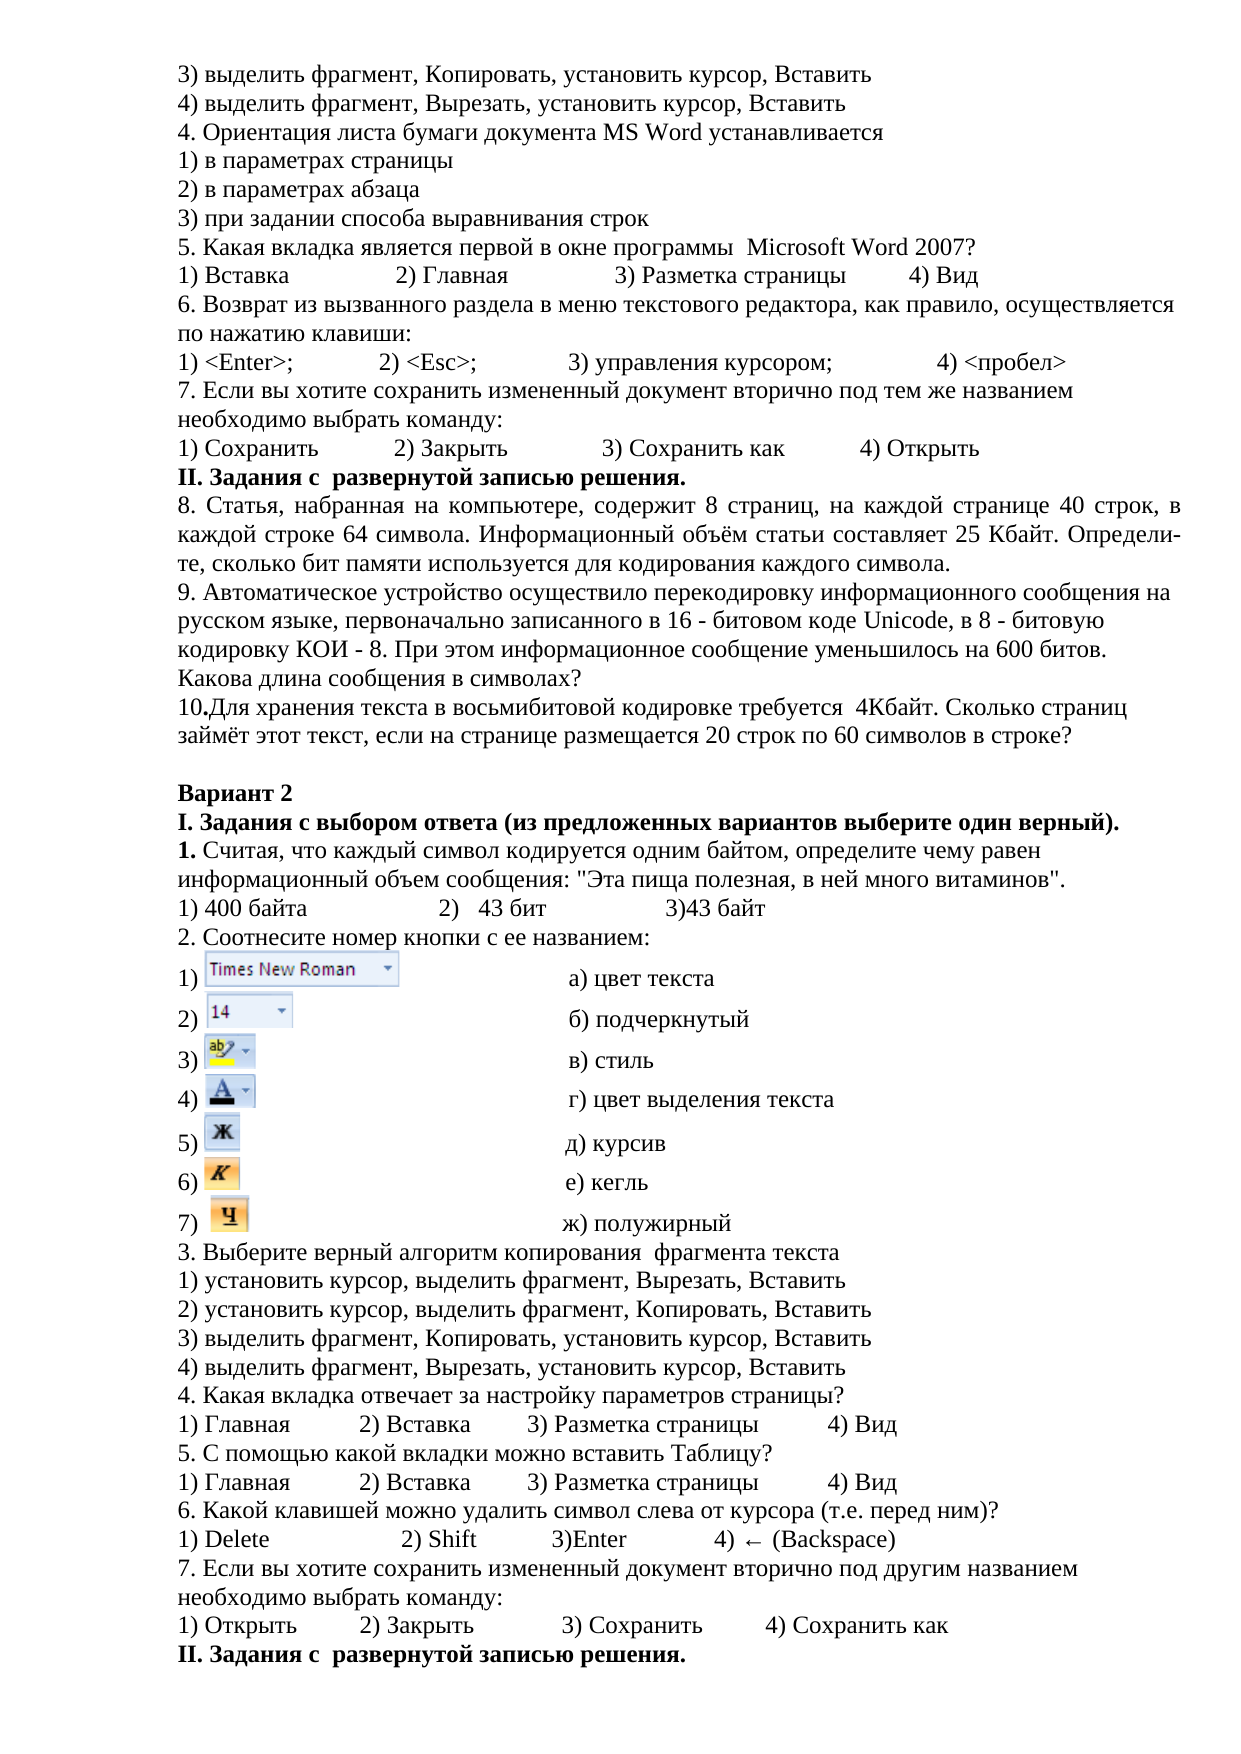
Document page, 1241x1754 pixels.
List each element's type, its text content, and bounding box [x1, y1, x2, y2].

text 1) а) цвет текста [177, 950, 1181, 992]
text 1) Вставка 2) Главная 3) Разметка страницы 4) Вид [177, 260, 1181, 289]
text 2. Соотнесите номер кнопки с ее названием: [177, 922, 1181, 950]
text 7. Если вы хотите сохранить измененный документ вторично под тем же названием необходимо выбрать команду: [177, 375, 1181, 433]
picture [210, 1195, 250, 1232]
text 4. Какая вкладка отвечает за настройку параметров страницы? [177, 1380, 1181, 1409]
text 9. Автоматическое устройство осуществило перекодировку информационного сообщения на русском языке, первоначально записанного в 16 - битовом коде Unicode, в 8 - битовую кодировку КОИ - 8. При этом информационное сообщение уменьшилось на 600 битов. Какова длина сообщения в символах? [177, 577, 1181, 692]
text 3) в) стиль [177, 1033, 1181, 1074]
text 4) г) цвет выделения текста [177, 1074, 1181, 1113]
text 6. Возврат из вызванного раздела в меню текстового редактора, как правило, осуществляется по нажатию клавиши: [177, 289, 1181, 347]
text 7) ж) полужирный [177, 1195, 1181, 1237]
list I. Задания с выбором ответа (из предложенных вариантов выберите один верный). [177, 807, 1181, 835]
text 10.Для хранения текста в восьмибитовой кодировке требуется 4Кбайт. Сколько страниц займёт этот текст, если на странице размещается 20 строк по 60 символов в строке? [177, 692, 1181, 749]
text 1) в параметрах страницы [177, 145, 1181, 174]
text 7. Если вы хотите сохранить измененный документ вторично под другим названием необходимо выбрать команду: [177, 1553, 1181, 1610]
text 5. С помощью какой вкладки можно вставить Таблицу? [177, 1438, 1181, 1467]
text II. Задания с развернутой записью решения. [177, 1639, 1181, 1668]
picture [204, 950, 400, 987]
text 1) 400 байта 2) 43 бит 3)43 байт [177, 893, 1181, 922]
text 2) установить курсор, выделить фрагмент, Копировать, Вставить [177, 1294, 1181, 1323]
text 3) при задании способа выравнивания строк [177, 203, 1181, 232]
picture [204, 1157, 241, 1190]
text 4) выделить фрагмент, Вырезать, установить курсор, Вставить [177, 88, 1181, 117]
text 4. Ориентация листа бумаги документа MS Word устанавливается [177, 117, 1181, 145]
text 1) Главная 2) Вставка 3) Разметка страницы 4) Вид [177, 1409, 1181, 1438]
text 1) Сохранить 2) Закрыть 3) Сохранить как 4) Открыть [177, 433, 1181, 462]
picture [204, 1074, 256, 1108]
text 2) в параметрах абзаца [177, 174, 1181, 203]
text 1) Главная 2) Вставка 3) Разметка страницы 4) Вид [177, 1467, 1181, 1495]
text 3. Выберите верный алгоритм копирования фрагмента текста [177, 1237, 1181, 1265]
text 6. Какой клавишей можно удалить символ слева от курсора (т.е. перед ним)? [177, 1495, 1181, 1524]
text 1. Считая, что каждый символ кодируется одним байтом, определите чему равен информационный объем сообщения: "Эта пища полезная, в ней много витаминов". [177, 835, 1181, 893]
text 1) Открыть 2) Закрыть 3) Сохранить 4) Сохранить как [177, 1610, 1181, 1639]
text 3) выделить фрагмент, Копировать, установить курсор, Вставить [177, 1323, 1181, 1352]
text 2) б) подчеркнутый [177, 992, 1181, 1033]
text 3) выделить фрагмент, Копировать, установить курсор, Вставить [177, 59, 1181, 88]
picture [204, 1112, 241, 1152]
picture [204, 1033, 256, 1069]
text 1) <Enter>; 2) <Esc>; 3) управления курсором; 4) <пробел> [177, 347, 1181, 375]
text 4) выделить фрагмент, Вырезать, установить курсор, Вставить [177, 1352, 1181, 1380]
picture [204, 991, 294, 1028]
text 8. Статья, набранная на компьютере, содержит 8 страниц, на каждой странице 40 строк, в каждой строке 64 символа. Информационный объём статьи составляет 25 Кбайт. Определите, сколько бит памяти используется для кодирования каждого символа. [177, 490, 1181, 577]
text II. Задания с развернутой записью решения. [177, 462, 1181, 490]
text 5. Какая вкладка является первой в окне программы Microsoft Word 2007? [177, 232, 1181, 260]
text Вариант 2 [177, 778, 1181, 807]
text 1) установить курсор, выделить фрагмент, Вырезать, Вставить [177, 1265, 1181, 1294]
text 6) е) кегль [177, 1157, 1181, 1195]
text 5) д) курсив [177, 1113, 1181, 1157]
text 1) Delete 2) Shift 3)Enter 4) ← (Backspace) [177, 1524, 1181, 1553]
